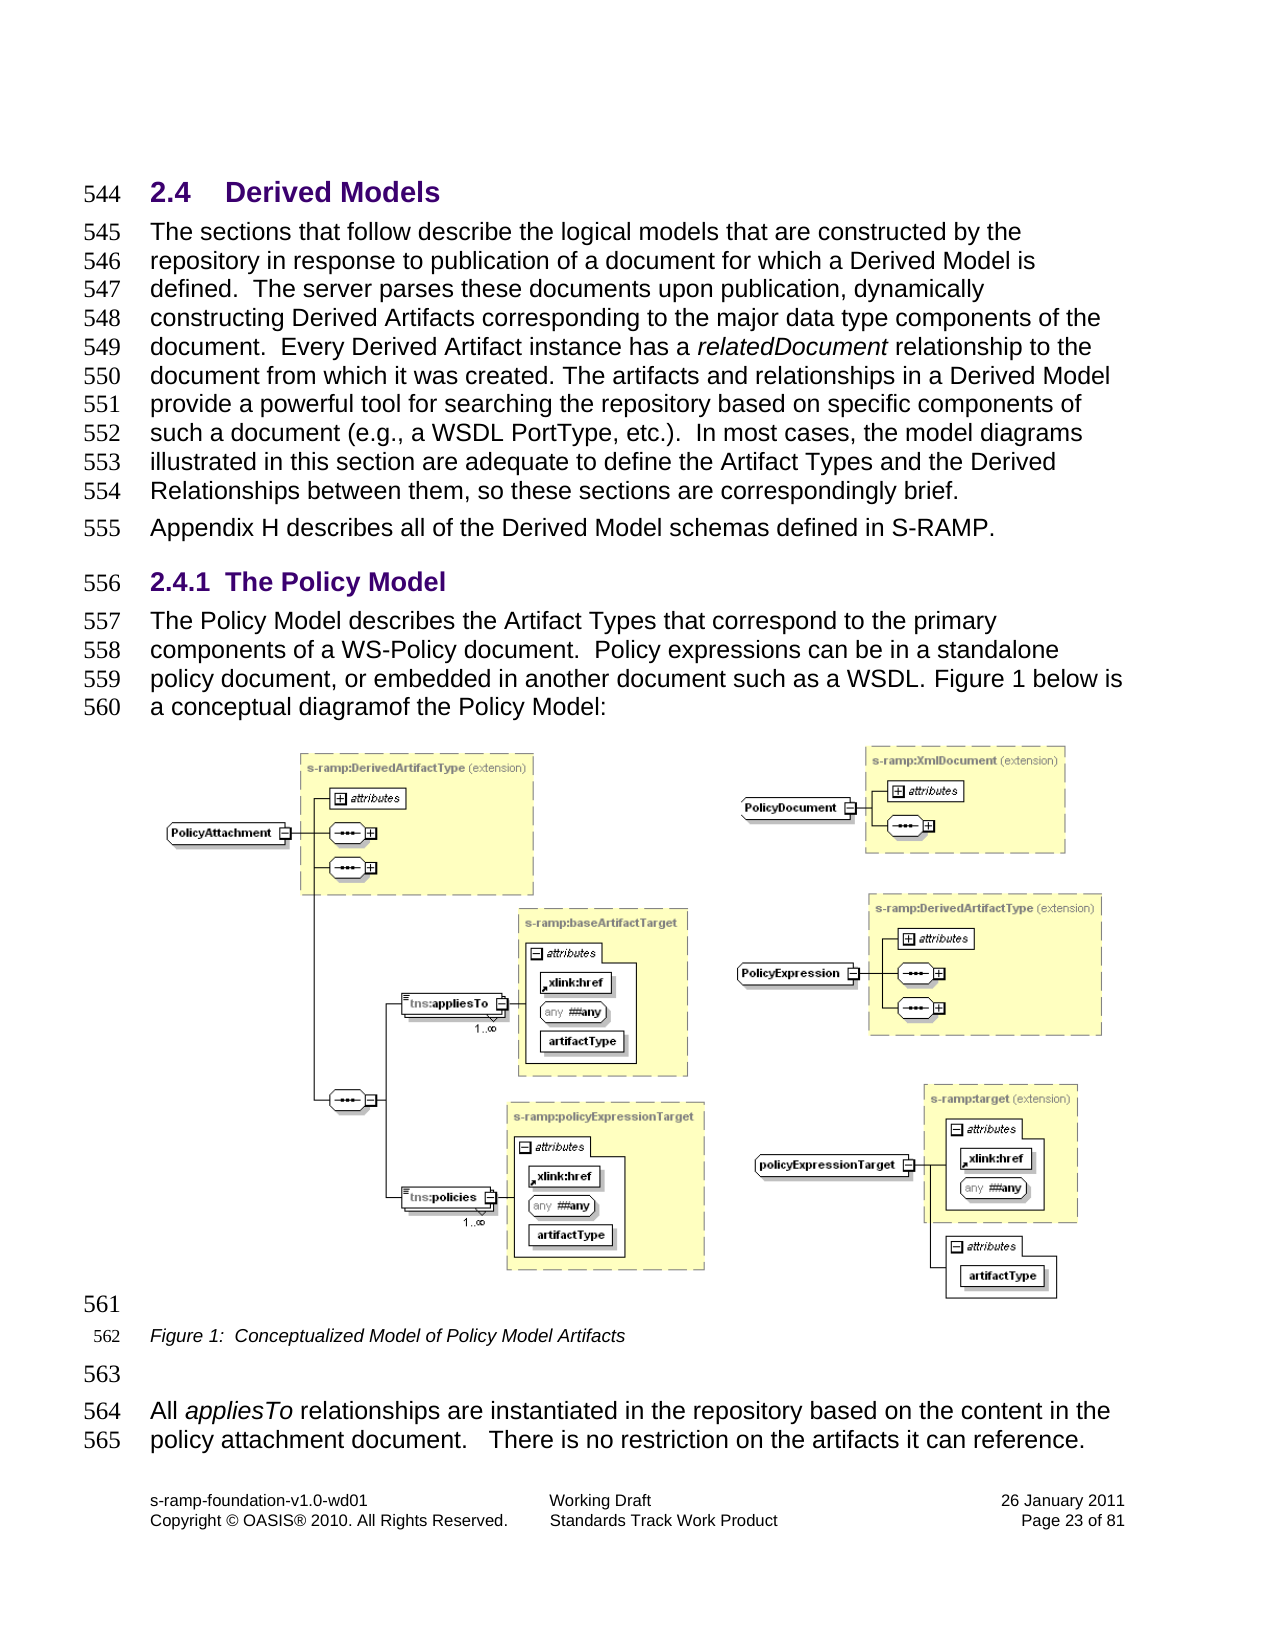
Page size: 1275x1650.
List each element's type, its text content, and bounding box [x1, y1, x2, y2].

text All appliesTo relationships are instantiated in the repository based on the content in the policy attachment document. There is no restriction on the artifacts it can reference. [150, 1396, 1125, 1454]
text The sections that follow describe the logical models that are constructed by the repository in response to publication of a document for which a Derived Model is defined. The server parses these documents upon publication, dynamically constructing Derived Artifacts corresponding to the major data type components of the document. Every Derived Artifact instance has a relatedDocument relationship to the document from which it was created. The artifacts and relationships in a Derived Model provide a powerful tool for searching the repository based on specific components of such a document (e.g., a WSDL PortType, etc.). In most cases, the model diagrams illustrated in this section are adequate to define the Artifact Types and the Derived Relationships between them, so these sections are correspondingly brief. [150, 217, 1125, 504]
subtitle The Policy Model [150, 566, 1125, 598]
text Appendix H describes all of the Derived Model schemas defined in S-RAMP. [150, 513, 1125, 541]
picture [150, 729, 1125, 1313]
subtitle Derived Models [150, 175, 1125, 208]
